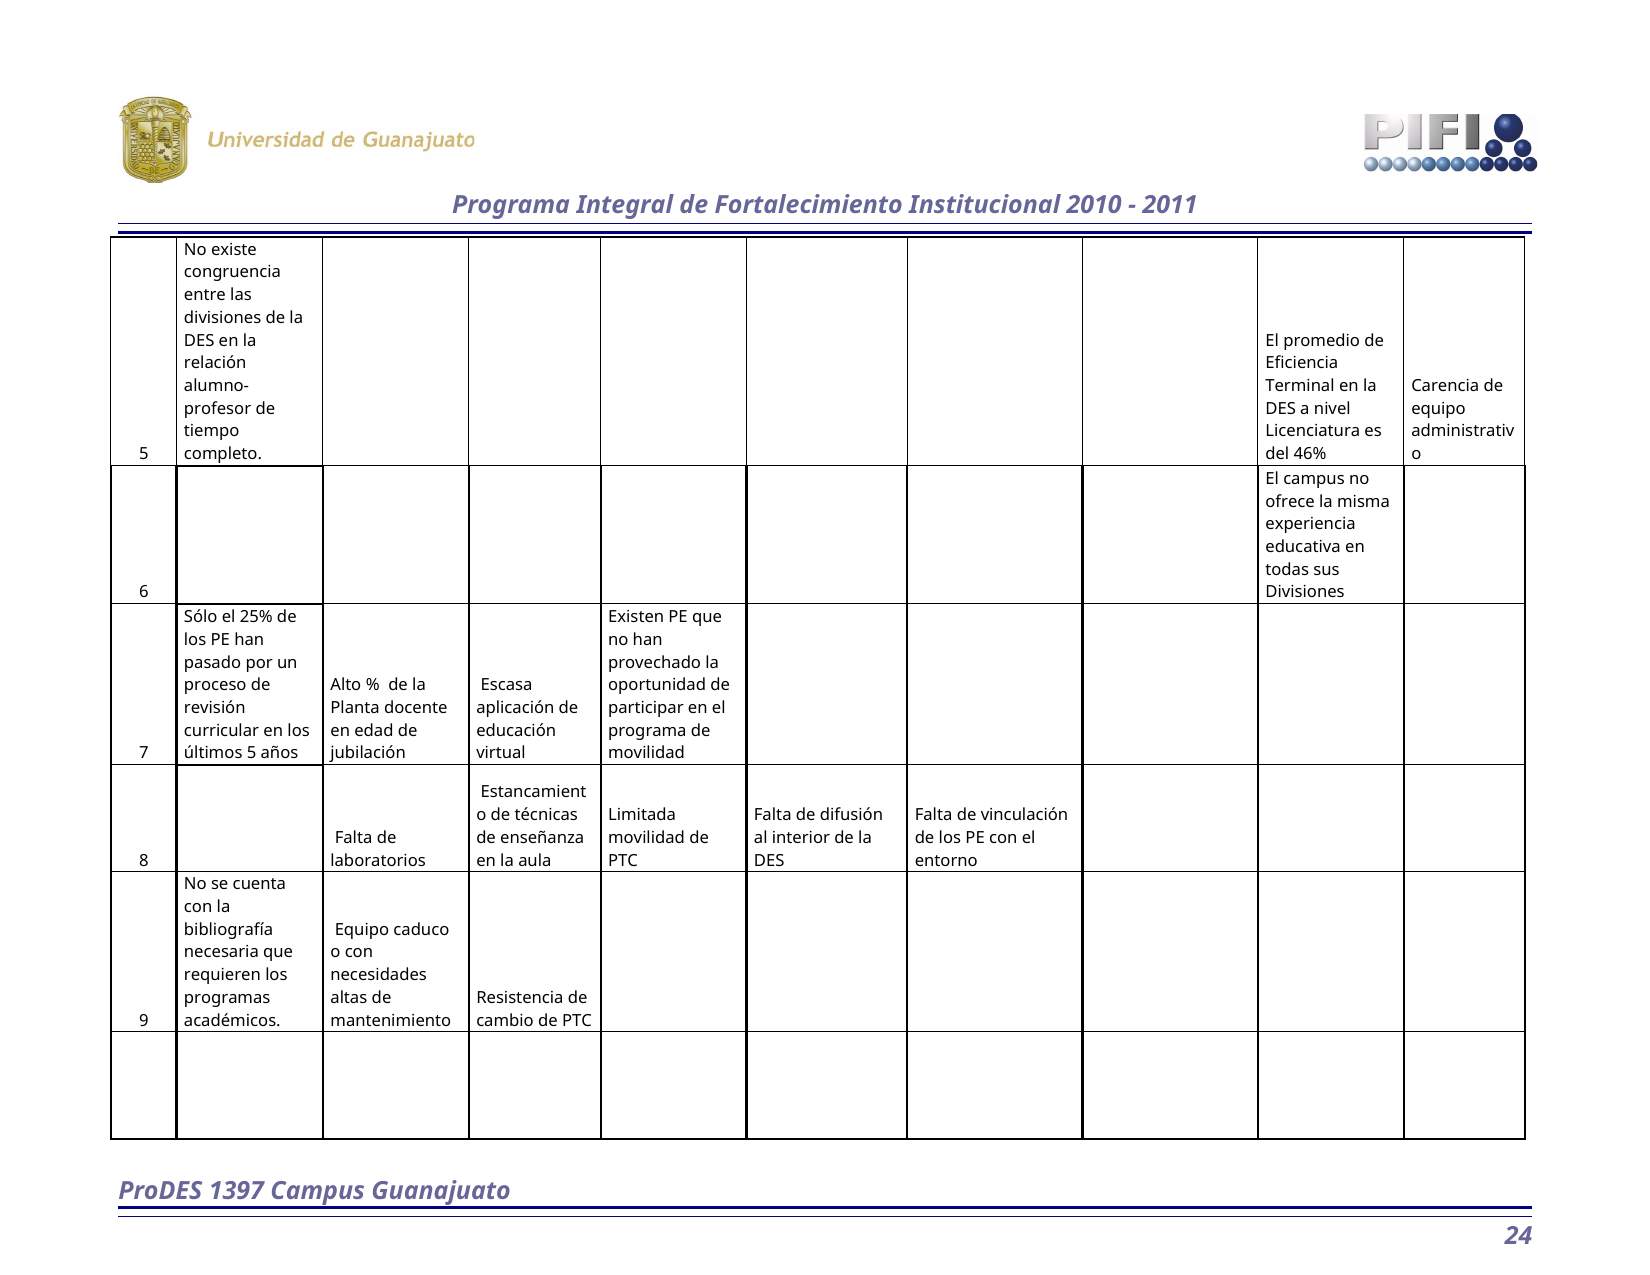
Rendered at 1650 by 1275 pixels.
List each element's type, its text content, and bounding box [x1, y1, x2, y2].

table_cell Escasa aplicación de educación virtual [470, 604, 600, 764]
table_cell El campus no ofrece la misma experiencia educativa en todas sus Divisiones [1259, 466, 1403, 603]
table_cell [324, 1032, 468, 1138]
table_cell Falta de difusión al interior de la DES [748, 765, 906, 871]
table_cell 7 [112, 604, 175, 764]
table_cell [602, 1032, 745, 1138]
table_cell [470, 466, 600, 603]
table_cell Existen PE que no han provechado la oportunidad de participar en el programa de movilidad [602, 604, 745, 764]
table_cell Equipo caduco o con necesidades altas de mantenimiento [324, 872, 468, 1031]
table_cell No se cuenta con la bibliografía necesaria que requieren los programas académicos. [178, 872, 322, 1031]
table_cell [1259, 604, 1403, 764]
table_cell [1084, 872, 1257, 1031]
table_cell [748, 872, 906, 1031]
table_cell [1405, 872, 1524, 1031]
table_cell [178, 766, 322, 871]
table_cell [748, 466, 906, 603]
table_cell [602, 466, 745, 603]
table_cell [178, 467, 322, 603]
table_cell [1084, 1032, 1257, 1138]
table_cell [1405, 604, 1524, 764]
table_cell [1083, 238, 1257, 464]
table_cell Sólo el 25% de los PE han pasado por un proceso de revisión curricular en los últimos 5 años [178, 605, 322, 764]
table_cell [908, 1032, 1081, 1138]
table_cell [908, 604, 1081, 764]
table_cell [748, 1032, 906, 1138]
table_cell Resistencia de cambio de PTC [470, 872, 600, 1031]
table_cell [324, 466, 468, 603]
table_cell El promedio de Eficiencia Terminal en la DES a nivel Licenciatura es del 46% [1258, 238, 1403, 464]
table_cell [602, 872, 745, 1031]
table_cell [1084, 604, 1257, 764]
table_cell [1259, 765, 1403, 871]
table_cell [469, 238, 600, 464]
table_cell [908, 238, 1082, 464]
table_cell [1084, 466, 1257, 603]
table_cell [1259, 1032, 1403, 1138]
table_cell [1259, 872, 1403, 1031]
table_cell [1405, 765, 1524, 871]
table_cell [470, 1032, 600, 1138]
table_cell Limitada movilidad de PTC [602, 765, 745, 871]
table_cell 8 [112, 765, 175, 871]
table_cell Carencia de equipo administrativo [1404, 238, 1524, 464]
table_cell [112, 1032, 175, 1138]
table_cell Alto % de la Planta docente en edad de jubilación [324, 604, 468, 764]
table_cell [1084, 765, 1257, 871]
table_cell 5 [111, 238, 176, 464]
table_cell Falta de laboratorios [324, 765, 468, 871]
table_cell [323, 238, 468, 464]
table_cell Falta de vinculación de los PE con el entorno [908, 765, 1081, 871]
table_cell [178, 1032, 322, 1138]
table_cell [601, 238, 746, 464]
picture [118, 95, 475, 183]
table_cell [748, 604, 906, 764]
table_cell No existe congruencia entre las divisiones de la DES en la relación alumno-profesor de tiempo completo. [177, 238, 322, 464]
table_cell [1405, 1032, 1524, 1138]
table_cell [908, 466, 1081, 603]
picture [1362, 114, 1538, 172]
table_cell 9 [112, 872, 175, 1031]
table_cell [747, 238, 907, 464]
table_cell [908, 872, 1081, 1031]
table_cell Estancamiento de técnicas de enseñanza en la aula [470, 765, 600, 871]
table_cell [1405, 466, 1524, 603]
table_cell 6 [112, 466, 175, 603]
